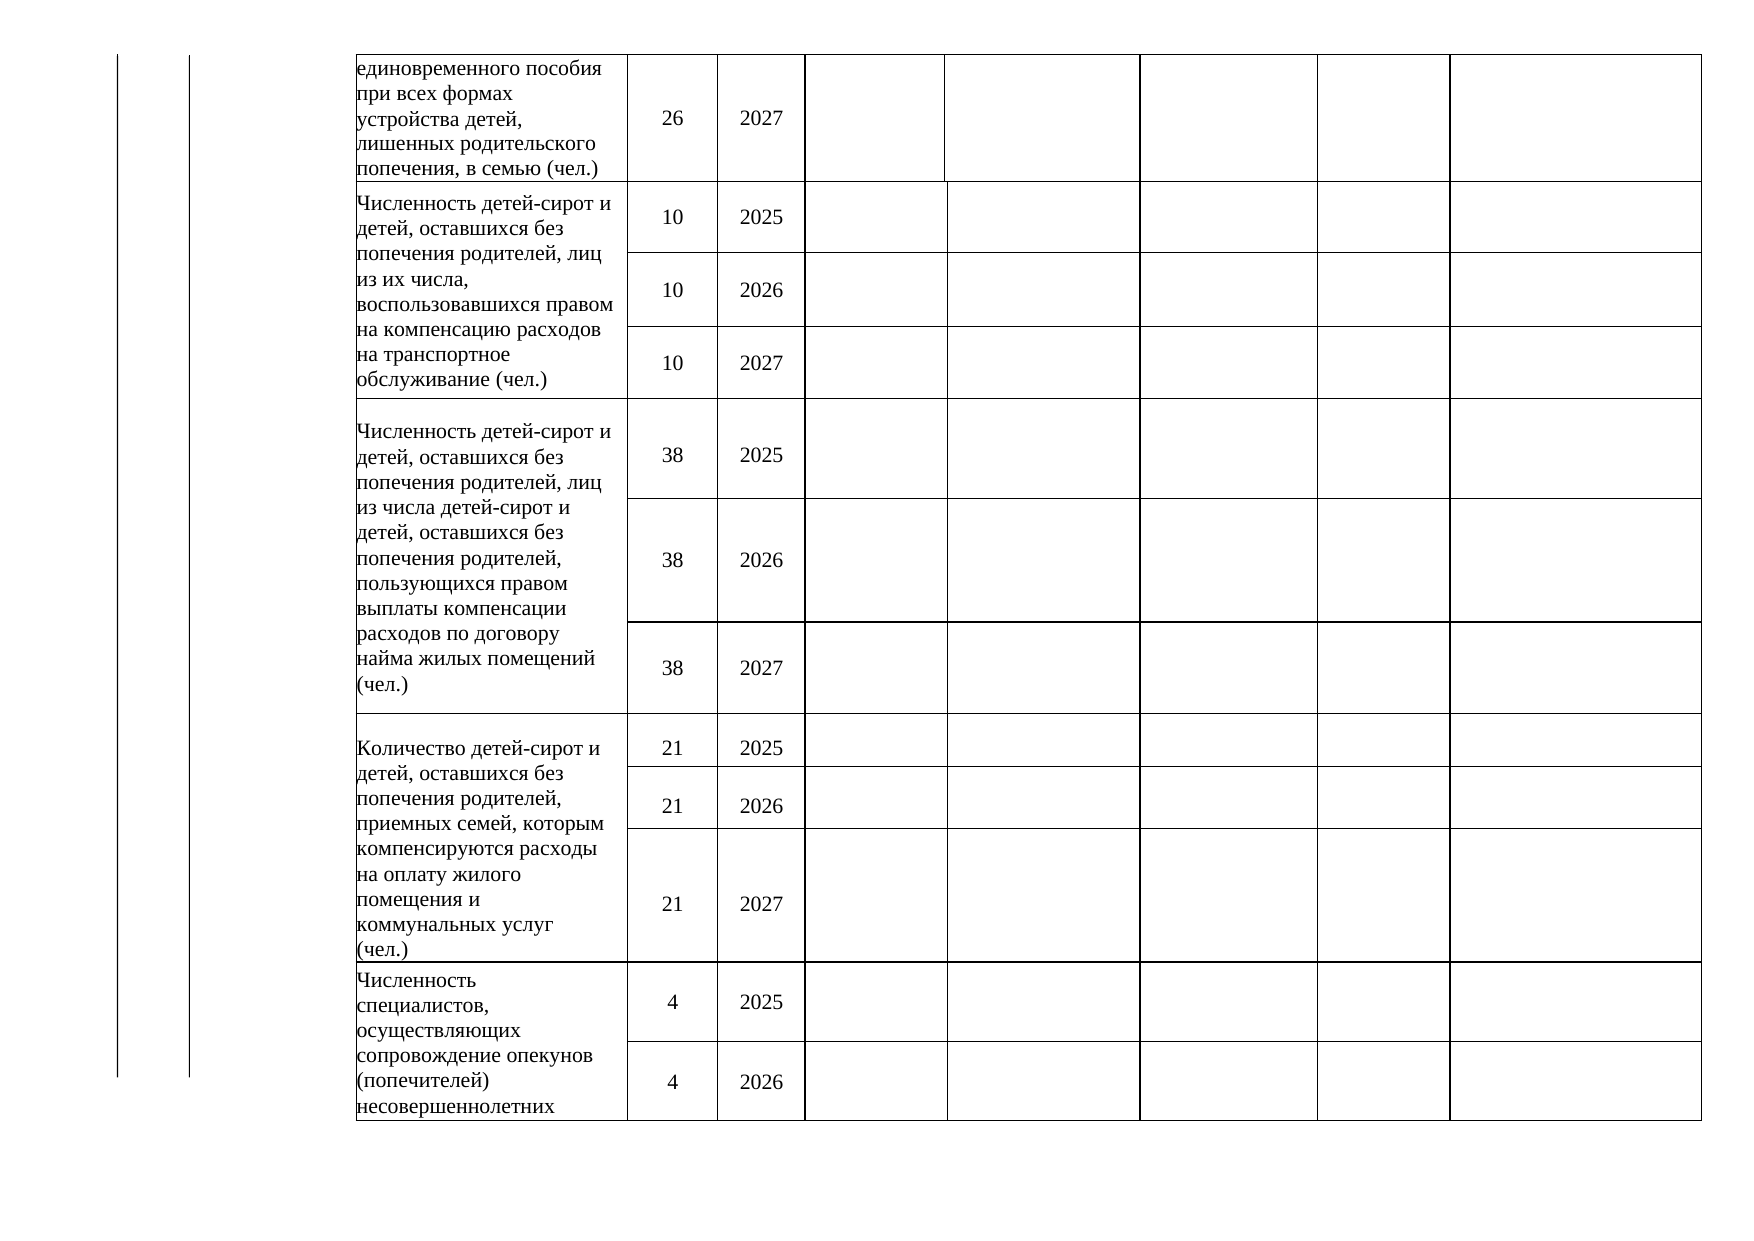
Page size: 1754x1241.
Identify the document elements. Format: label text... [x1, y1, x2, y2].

table_cell [1451, 499, 1701, 621]
table_cell [948, 829, 1139, 961]
table_cell [806, 253, 947, 326]
table_cell 10 [628, 182, 717, 252]
table_cell 38 [628, 499, 717, 621]
table_cell [948, 182, 1139, 252]
table_cell [948, 253, 1139, 326]
table_cell 2025 [718, 399, 804, 498]
table_cell [945, 55, 1139, 181]
table_cell 2026 [718, 499, 804, 621]
table_cell [1318, 253, 1449, 326]
table_cell 21 [628, 767, 717, 828]
table_cell 10 [628, 327, 717, 397]
table_cell 2027 [718, 829, 804, 961]
table_cell [948, 767, 1139, 828]
table_cell [1318, 714, 1449, 766]
table_cell 21 [628, 714, 717, 766]
table_cell [1451, 327, 1701, 397]
table_cell [1141, 327, 1317, 397]
table_cell [806, 829, 947, 961]
table_cell [1318, 327, 1449, 397]
table_cell [806, 1042, 947, 1120]
table_cell 4 [628, 1042, 717, 1120]
table_cell [1141, 253, 1317, 326]
table_cell [1451, 829, 1701, 961]
table_cell [1141, 399, 1317, 498]
table_cell 2027 [718, 327, 804, 397]
table_cell [806, 182, 947, 252]
table_cell Количество детей-сирот и детей, оставшихся без попечения родителей, приемных семей, которым компенсируются расходы на оплату жилого помещения и коммунальных услуг (чел.) [357, 714, 627, 961]
table_cell [1318, 55, 1449, 181]
table_cell [806, 399, 947, 498]
table_cell [948, 399, 1139, 498]
table_cell [1318, 623, 1449, 713]
table_cell [806, 767, 947, 828]
table_cell 4 [628, 963, 717, 1041]
table_cell [806, 963, 947, 1041]
table_cell [1318, 1042, 1449, 1120]
table_cell 2027 [718, 55, 804, 181]
table_cell [948, 714, 1139, 766]
table_cell [1318, 767, 1449, 828]
table_cell [1451, 767, 1701, 828]
table_cell [1141, 714, 1317, 766]
table_cell [948, 963, 1139, 1041]
table_cell 26 [628, 55, 717, 181]
table_cell [1318, 399, 1449, 498]
table_cell [1141, 182, 1317, 252]
table_cell [948, 499, 1139, 621]
table_cell [1451, 623, 1701, 713]
table_cell [1141, 829, 1317, 961]
table_cell 38 [628, 623, 717, 713]
table_cell 2025 [718, 963, 804, 1041]
table_cell [1451, 253, 1701, 326]
table_cell [1451, 55, 1701, 181]
table_cell [1141, 963, 1317, 1041]
table_cell 38 [628, 399, 717, 498]
table_cell Численность детей-сирот и детей, оставшихся без попечения родителей, лиц из их числа, воспользовавшихся правом на компенсацию расходов на транспортное обслуживание (чел.) [357, 182, 627, 397]
table_cell [948, 623, 1139, 713]
table_cell Численность детей-сирот и детей, оставшихся без попечения родителей, лиц из числа детей-сирот и детей, оставшихся без попечения родителей, пользующихся правом выплаты компенсации расходов по договору найма жилых помещений (чел.) [357, 399, 627, 713]
table_cell 2025 [718, 182, 804, 252]
table_cell [1318, 182, 1449, 252]
table_cell 21 [628, 829, 717, 961]
table_cell [1141, 499, 1317, 621]
table_cell 10 [628, 253, 717, 326]
table_cell [948, 327, 1139, 397]
table_cell [1318, 829, 1449, 961]
table_cell [1451, 182, 1701, 252]
table_cell [1141, 767, 1317, 828]
table_cell [806, 499, 947, 621]
table_cell [1451, 1042, 1701, 1120]
table_cell [1451, 963, 1701, 1041]
table_cell [1318, 499, 1449, 621]
table_cell [948, 1042, 1139, 1120]
table_cell [806, 714, 947, 766]
table_cell 2026 [718, 253, 804, 326]
table_cell [1141, 623, 1317, 713]
table_cell [1141, 55, 1317, 181]
table_cell 2026 [718, 767, 804, 828]
table_cell [1451, 714, 1701, 766]
table_cell [806, 623, 947, 713]
table_cell [1141, 1042, 1317, 1120]
table_cell 2025 [718, 714, 804, 766]
table_cell 2026 [718, 1042, 804, 1120]
table_cell [806, 327, 947, 397]
table_cell [1318, 963, 1449, 1041]
table_cell 2027 [718, 623, 804, 713]
table_cell Численность специалистов, осуществляющих сопровождение опекунов (попечителей) несовершеннолетних [357, 963, 627, 1120]
table_cell [806, 55, 944, 181]
table_cell [1451, 399, 1701, 498]
